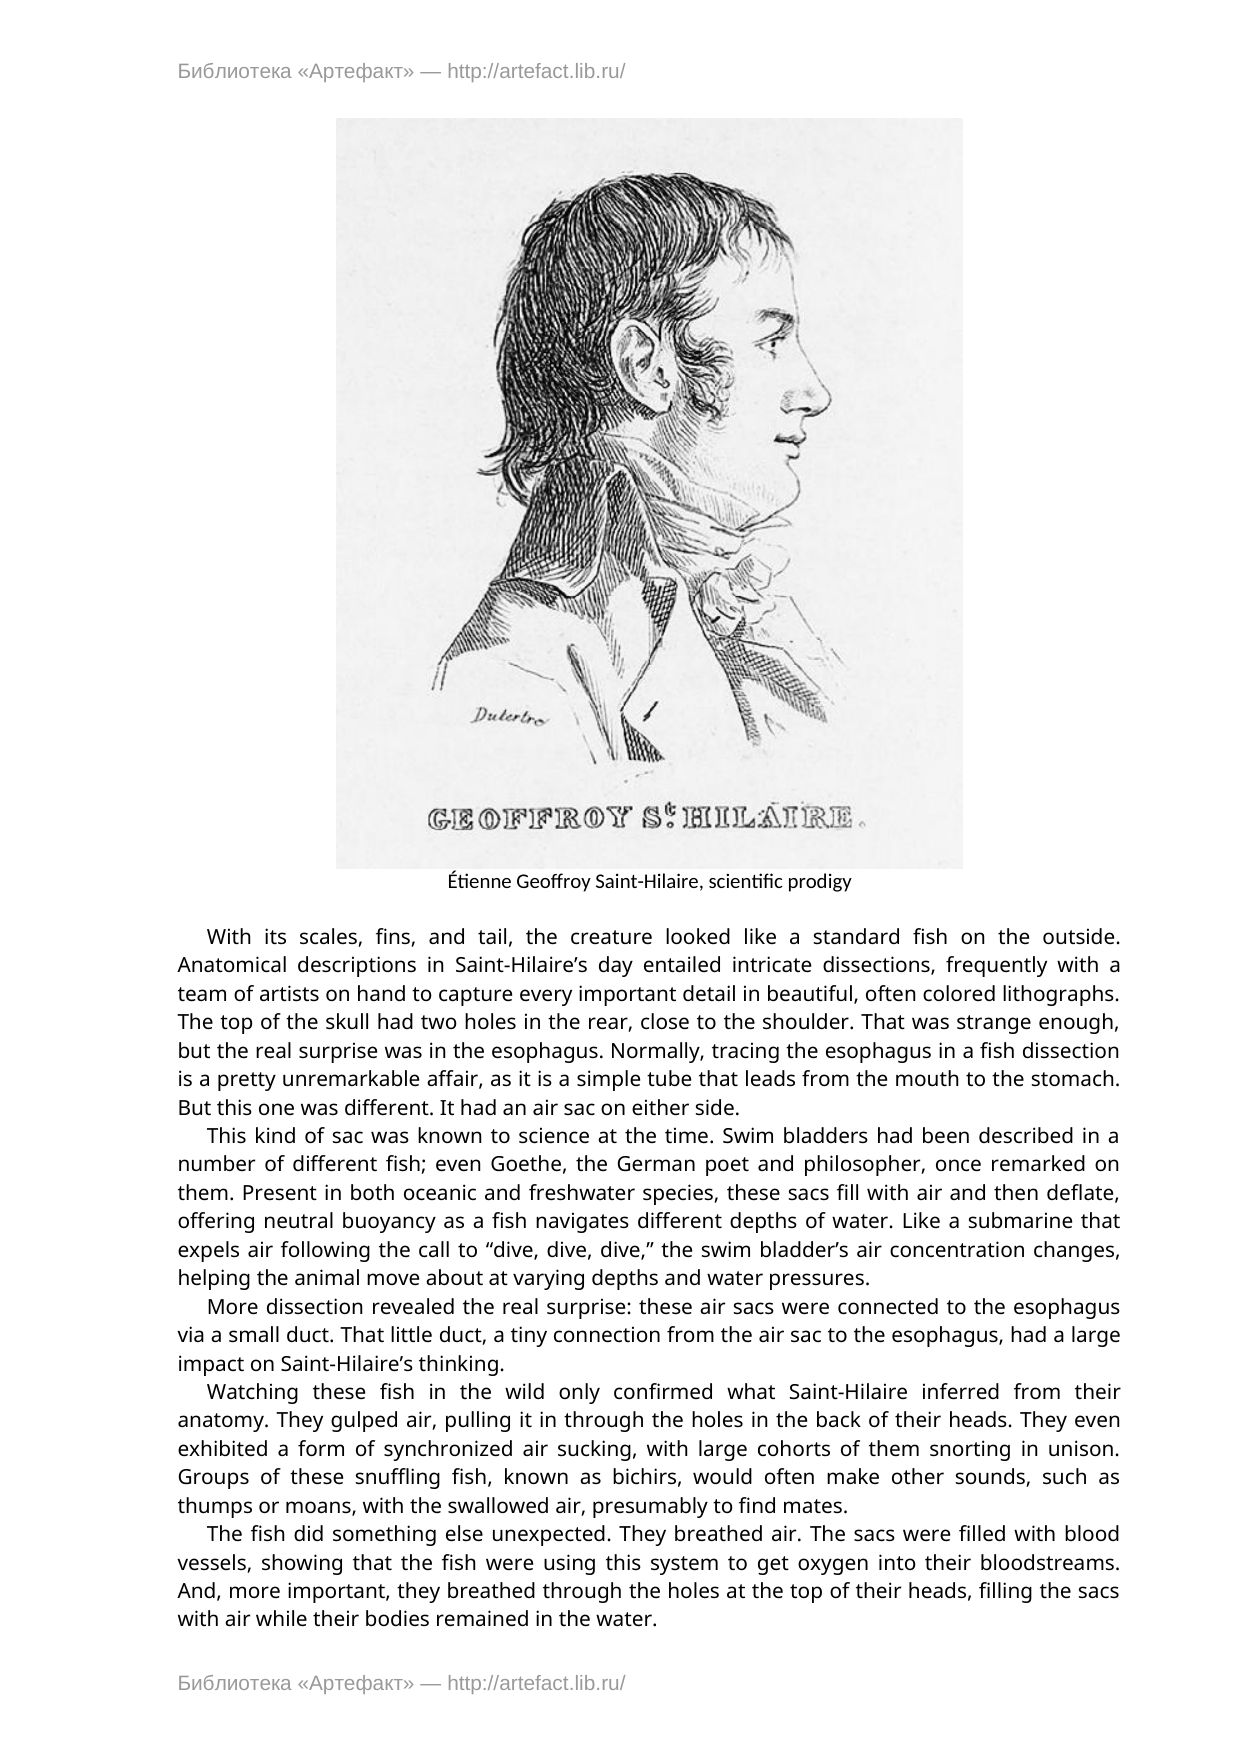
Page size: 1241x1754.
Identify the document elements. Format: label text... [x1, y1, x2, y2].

text Watching these fish in the wild only confirmed what Saint-Hilaire inferred from their anatomy. They gulped air, pulling it in through the holes in the back of their heads. They even exhibited a form of synchronized air sucking, with large cohorts of them snorting in unison. Groups of these snuffling fish, known as bichirs, would often make other sounds, such as thumps or moans, with the swallowed air, presumably to find mates. [177, 1377, 1122, 1519]
picture [336, 118, 963, 869]
text Étienne Geoffroy Saint-Hilaire, scientific prodigy [177, 868, 1122, 894]
text The fish did something else unexpected. They breathed air. The sacs were filled with blood vessels, showing that the fish were using this system to get oxygen into their bloodstreams. And, more important, they breathed through the holes at the top of their heads, filling the sacs with air while their bodies remained in the water. [177, 1519, 1122, 1633]
text More dissection revealed the real surprise: these air sacs were connected to the esophagus via a small duct. That little duct, a tiny connection from the air sac to the esophagus, had a large impact on Saint-Hilaire’s thinking. [177, 1292, 1122, 1377]
text This kind of sac was known to science at the time. Swim bladders had been described in a number of different fish; even Goethe, the German poet and philosopher, once remarked on them. Present in both oceanic and freshwater species, these sacs fill with air and then deflate, offering neutral buoyancy as a fish navigates different depths of water. Like a submarine that expels air following the call to “dive, dive, dive,” the swim bladder’s air concentration changes, helping the animal move about at varying depths and water pressures. [177, 1121, 1122, 1292]
text With its scales, fins, and tail, the creature looked like a standard fish on the outside. Anatomical descriptions in Saint-Hilaire’s day entailed intricate dissections, frequently with a team of artists on hand to capture every important detail in beautiful, often colored lithographs. The top of the skull had two holes in the rear, close to the shoulder. That was strange enough, but the real surprise was in the esophagus. Normally, tracing the esophagus in a fish dissection is a pretty unremarkable affair, as it is a simple tube that leads from the mouth to the stomach. But this one was different. It had an air sac on either side. [177, 922, 1122, 1121]
